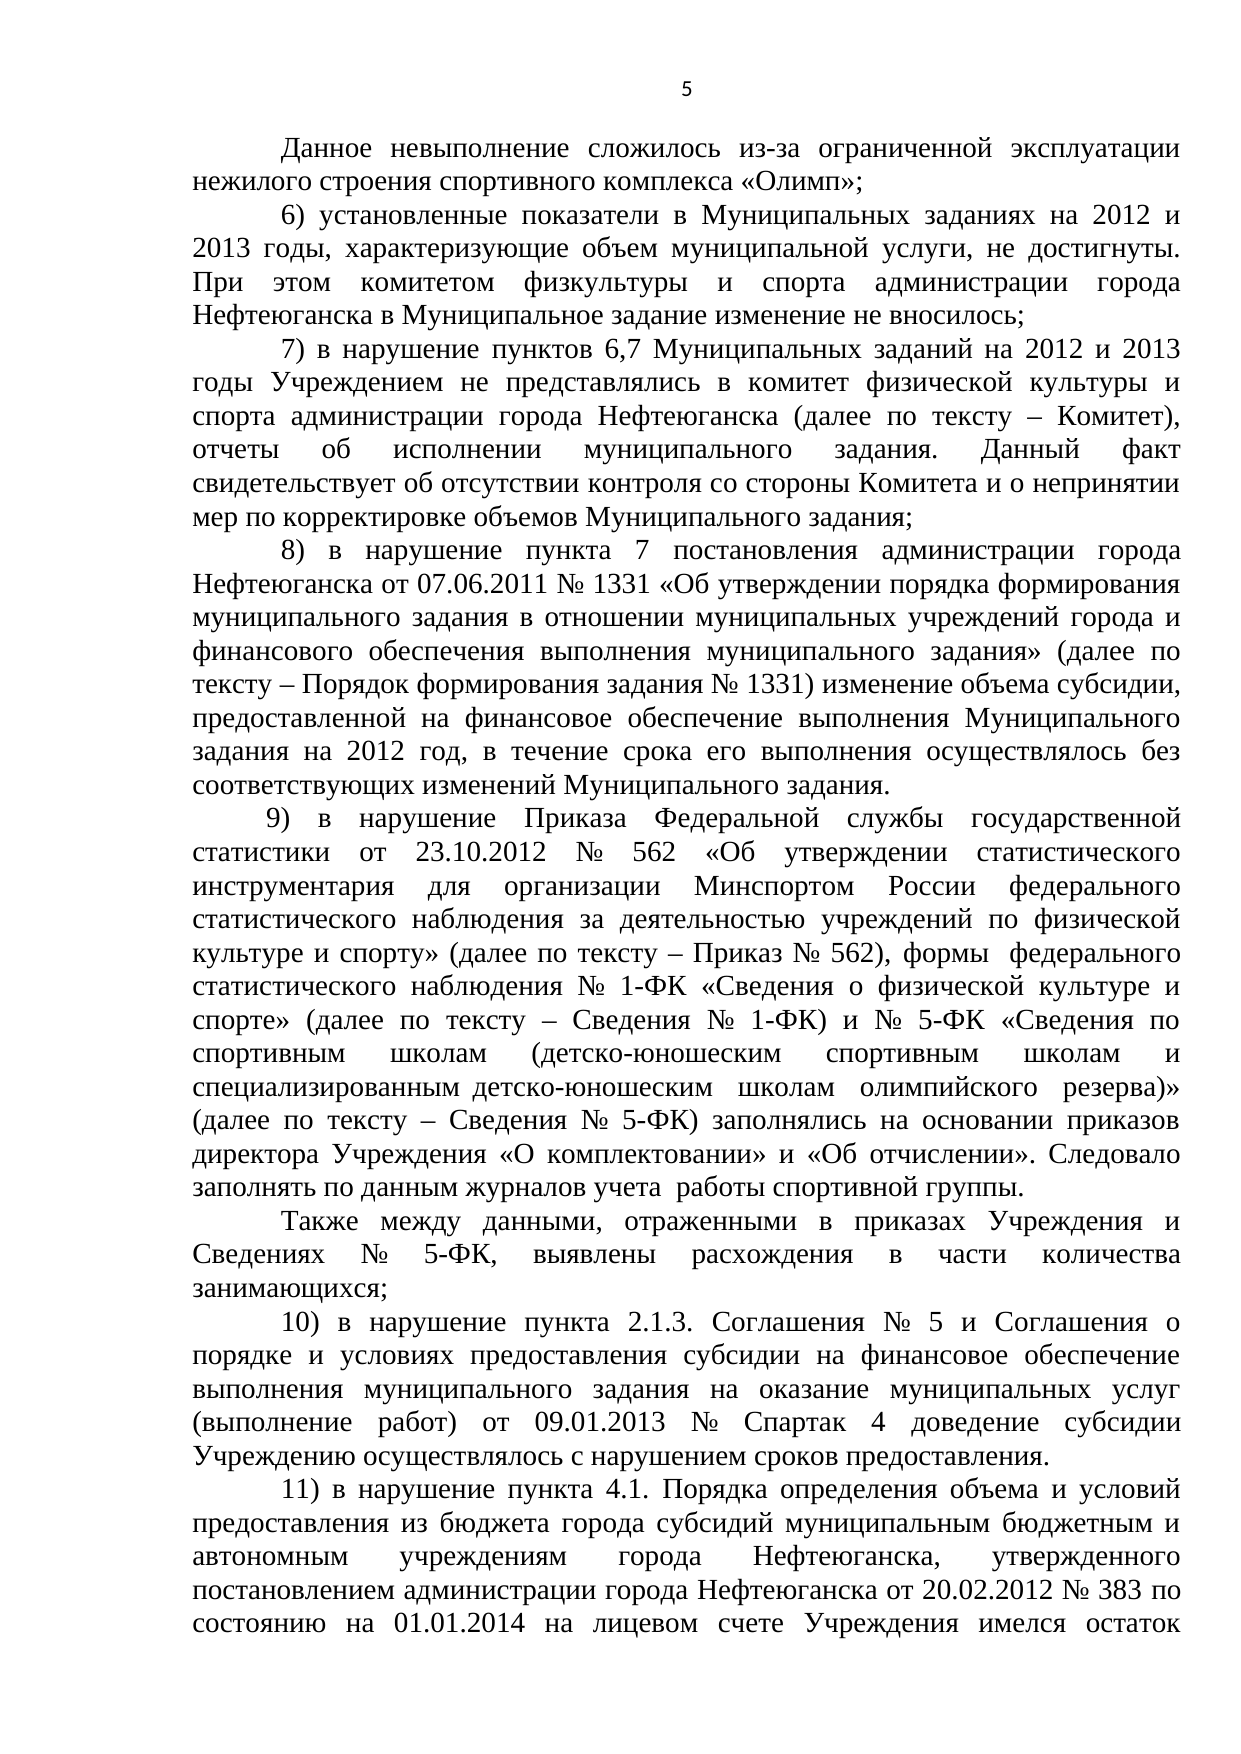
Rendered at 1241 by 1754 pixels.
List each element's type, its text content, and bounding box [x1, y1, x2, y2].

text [192, 1471, 1181, 1639]
text 6) установленные показатели в Муниципальных заданиях на 2012 и 2013 годы, характеризующие объем муниципальной услуги, не достигнуты. При этом комитетом физкультуры и спорта администрации города Нефтеюганска в Муниципальное задание изменение не вносилось; [192, 197, 1181, 331]
text Данное невыполнение сложилось из-за ограниченной эксплуатации нежилого строения спортивного комплекса «Олимп»; [192, 130, 1181, 197]
text 8) в нарушение пункта 7 постановления администрации города Нефтеюганска от 07.06.2011 № 1331 «Об утверждении порядка формирования муниципального задания в отношении муниципальных учреждений города и финансового обеспечения выполнения муниципального задания» (далее по тексту – Порядок формирования задания № 1331) изменение объема субсидии, предоставленной на финансовое обеспечение выполнения Муниципального задания на 2012 год, в течение срока его выполнения осуществлялось без соответствующих изменений Муниципального задания. [192, 532, 1181, 801]
text 7) в нарушение пунктов 6,7 Муниципальных заданий на 2012 и 2013 годы Учреждением не представлялись в комитет физической культуры и спорта администрации города Нефтеюганска (далее по тексту – Комитет), отчеты об исполнении муниципального задания. Данный факт свидетельствует об отсутствии контроля со стороны Комитета и о непринятии мер по корректировке объемов Муниципального задания; [192, 331, 1181, 532]
text 10) в нарушение пункта 2.1.3. Соглашения № 5 и Соглашения о порядке и условиях предоставления субсидии на финансовое обеспечение выполнения муниципального задания на оказание муниципальных услуг (выполнение работ) от 09.01.2013 № Спартак 4 доведение субсидии Учреждению осуществлялось с нарушением сроков предоставления. [192, 1304, 1181, 1471]
text Также между данными, отраженными в приказах Учреждения и Сведениях № 5-ФК, выявлены расхождения в части количества занимающихся; [192, 1203, 1181, 1304]
text 9) в нарушение Приказа Федеральной службы государственной статистики от 23.10.2012 № 562 «Об утверждении статистического инструментария для организации Минспортом России федерального статистического наблюдения за деятельностью учреждений по физической культуре и спорту» (далее по тексту – Приказ № 562), формы федерального статистического наблюдения № 1-ФК «Сведения о физической культуре и спорте» (далее по тексту – Сведения № 1-ФК) и № 5-ФК «Сведения по спортивным школам (детско-юношеским спортивным школам и специализированным детско-юношеским школам олимпийского резерва)» (далее по тексту – Сведения № 5-ФК) заполнялись на основании приказов директора Учреждения «О комплектовании» и «Об отчислении». Следовало заполнять по данным журналов учета работы спортивной группы. [192, 801, 1181, 1203]
